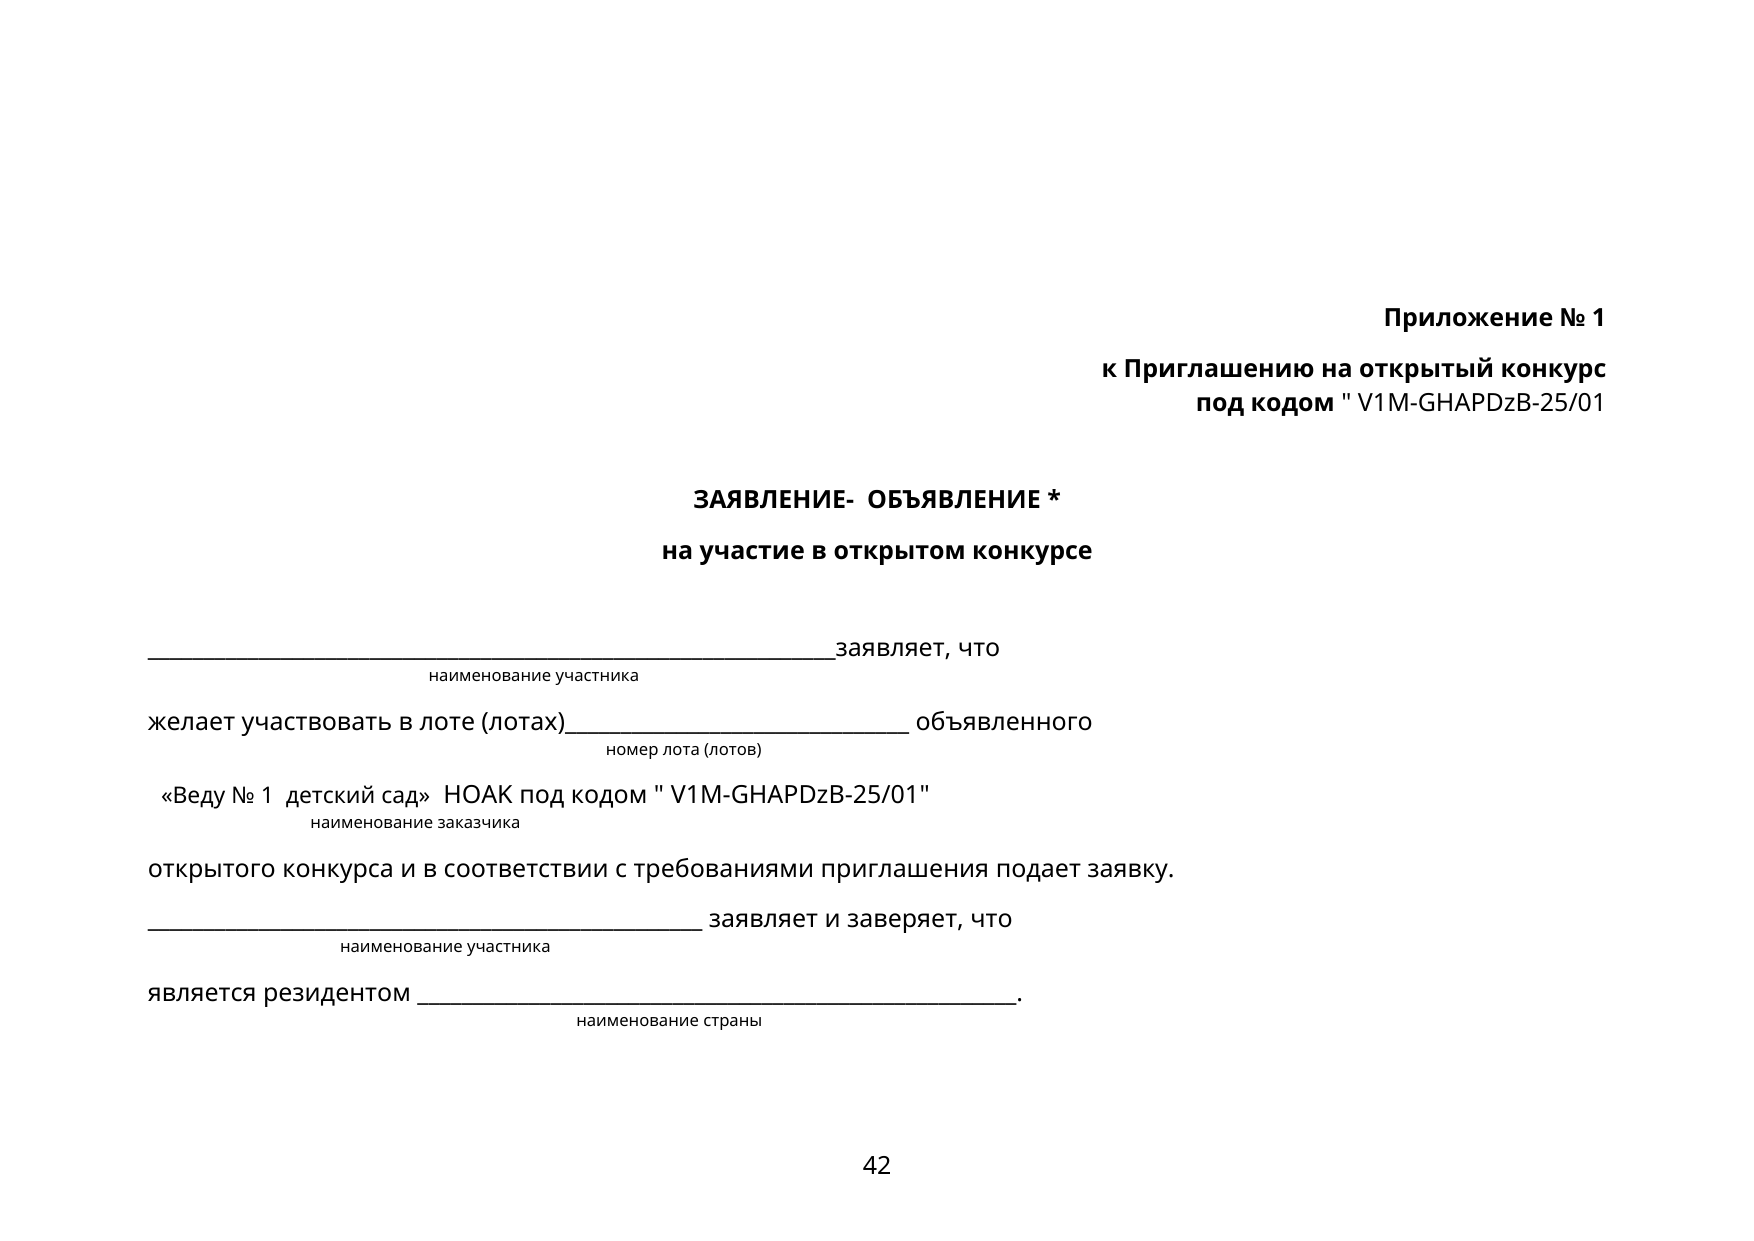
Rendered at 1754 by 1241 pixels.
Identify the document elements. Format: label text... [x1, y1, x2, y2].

text наименование участника [340, 935, 1606, 958]
text __________________________________________________ заявляет и заверяет, что [148, 901, 1606, 935]
text «Веду № 1 детский сад» HOAK под кодом " V1M-GHAPDzB-25/01" [148, 777, 1606, 811]
text является резидентом ______________________________________________________. [148, 974, 1606, 1008]
text наименование заказчика [310, 811, 1606, 834]
text ЗАЯВЛЕНИЕ- ОБЪЯВЛЕНИЕ * [148, 482, 1606, 516]
text наименование страны [576, 1008, 1606, 1031]
text открытого конкурса и в соответствии с требованиями приглашения подает заявку. [148, 850, 1606, 884]
text Приложение № 1 [148, 300, 1606, 334]
subtitle на участие в открытом конкурсе [148, 533, 1606, 567]
text желает участвовать в лоте (лотах)_______________________________ объявленного [148, 703, 1606, 737]
text к Приглашению на открытый конкурс под кодом " V1M-GHAPDzB-25/01 [148, 351, 1606, 419]
text номер лота (лотов) [606, 737, 1606, 760]
text наименование участника [428, 664, 1606, 687]
text ______________________________________________________________заявляет, что [148, 630, 1606, 664]
